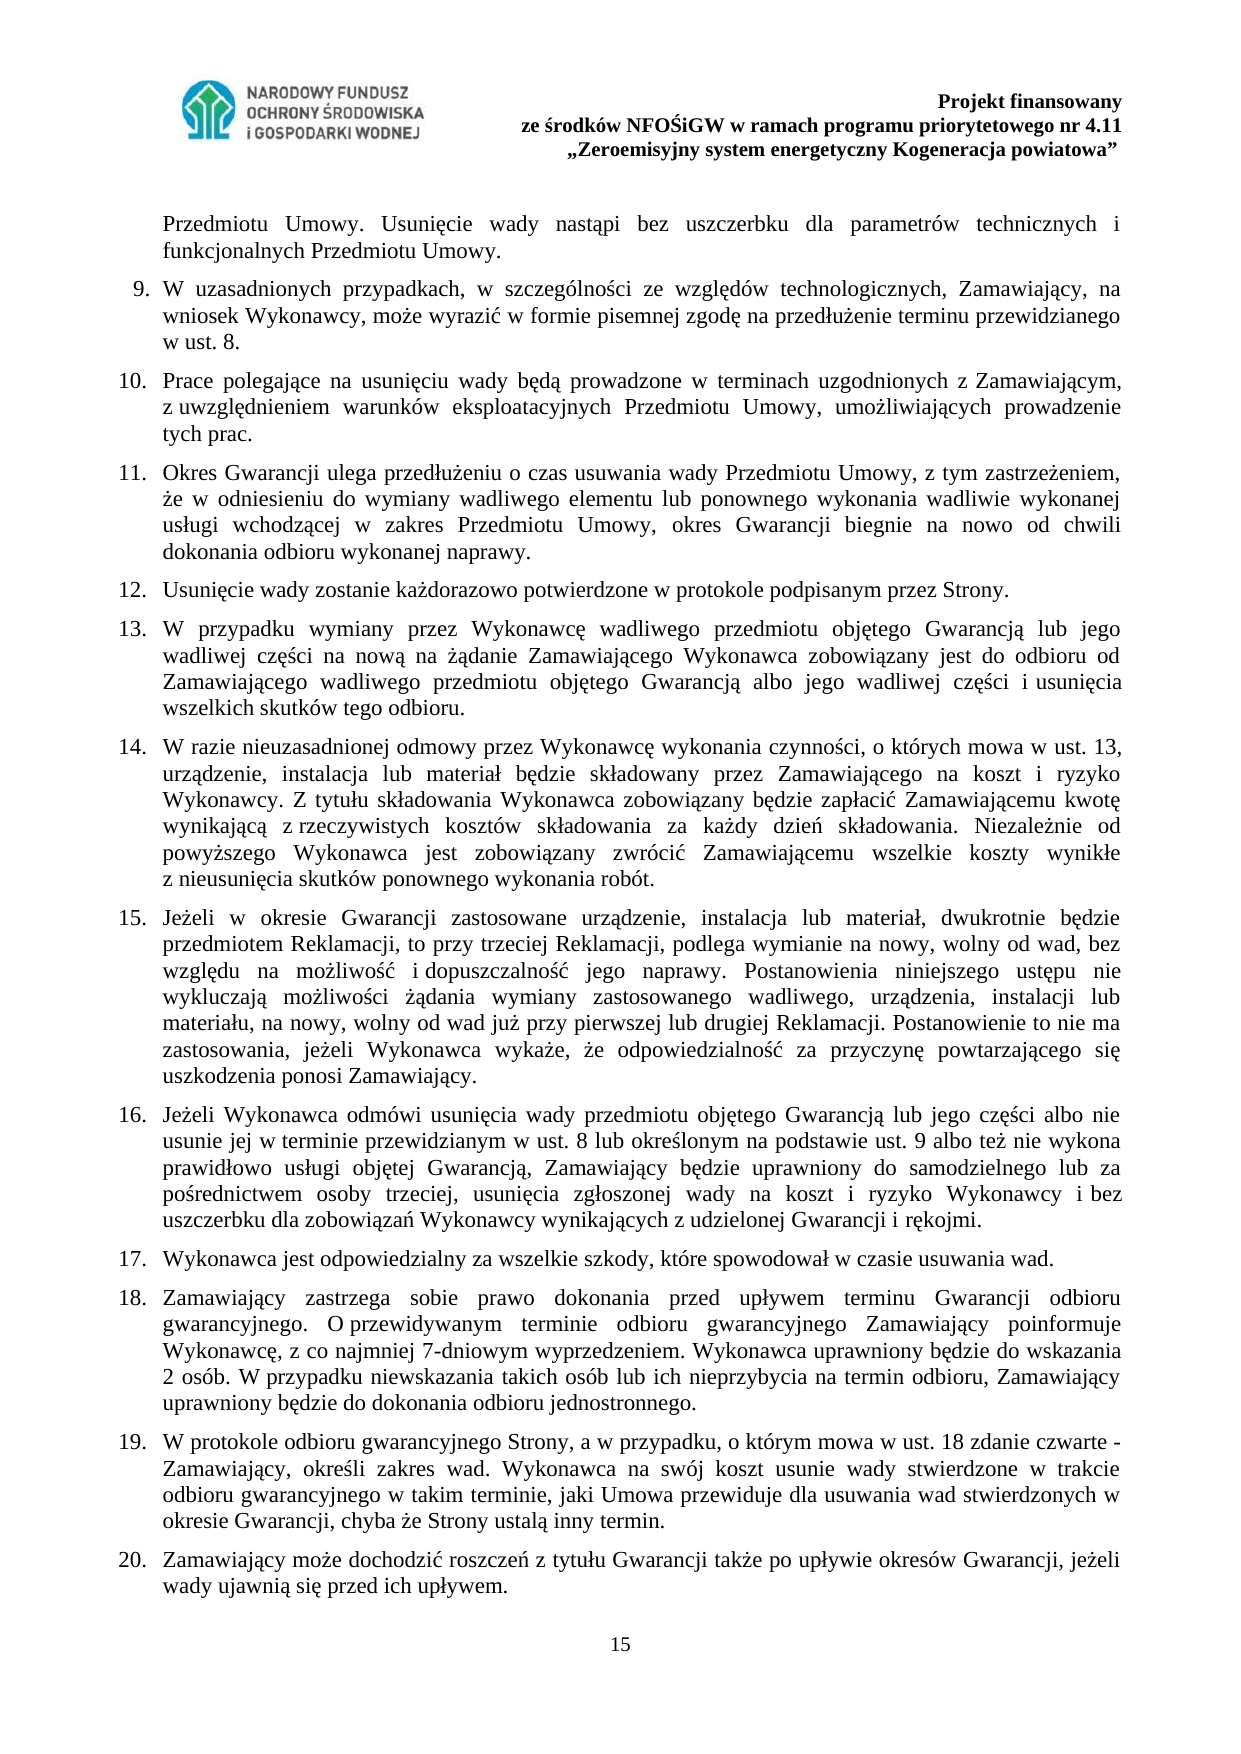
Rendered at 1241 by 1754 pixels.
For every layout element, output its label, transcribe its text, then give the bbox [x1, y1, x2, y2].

list Zamawiający zastrzega sobie prawo dokonania przed upływem terminu Gwarancji odbioru gwarancyjnego. O przewidywanym terminie odbioru gwarancyjnego Zamawiający poinformuje Wykonawcę, z co najmniej 7-dniowym wyprzedzeniem. Wykonawca uprawniony będzie do wskazania 2 osób. W przypadku niewskazania takich osób lub ich nieprzybycia na termin odbioru, Zamawiający uprawniony będzie do dokonania odbioru jednostronnego. [118, 1284, 1122, 1416]
list Jeżeli Wykonawca odmówi usunięcia wady przedmiotu objętego Gwarancją lub jego części albo nie usunie jej w terminie przewidzianym w ust. 8 lub określonym na podstawie ust. 9 albo też nie wykona prawidłowo usługi objętej Gwarancją, Zamawiający będzie uprawniony do samodzielnego lub za pośrednictwem osoby trzeciej, usunięcia zgłoszonej wady na koszt i ryzyko Wykonawcy i bez uszczerbku dla zobowiązań Wykonawcy wynikających z udzielonej Gwarancji i rękojmi. [118, 1101, 1122, 1233]
list Okres Gwarancji ulega przedłużeniu o czas usuwania wady Przedmiotu Umowy, z tym zastrzeżeniem, że w odniesieniu do wymiany wadliwego elementu lub ponownego wykonania wadliwie wykonanej usługi wchodzącej w zakres Przedmiotu Umowy, okres Gwarancji biegnie na nowo od chwili dokonania odbioru wykonanej naprawy. [118, 459, 1122, 564]
list W razie nieuzasadnionej odmowy przez Wykonawcę wykonania czynności, o których mowa w ust. 13, urządzenie, instalacja lub materiał będzie składowany przez Zamawiającego na koszt i ryzyko Wykonawcy. Z tytułu składowania Wykonawca zobowiązany będzie zapłacić Zamawiającemu kwotę wynikającą z rzeczywistych kosztów składowania za każdy dzień składowania. Niezależnie od powyższego Wykonawca jest zobowiązany zwrócić Zamawiającemu wszelkie koszty wynikłe z nieusunięcia skutków ponownego wykonania robót. [118, 733, 1122, 891]
list W protokole odbioru gwarancyjnego Strony, a w przypadku, o którym mowa w ust. 18 zdanie czwarte - Zamawiający, określi zakres wad. Wykonawca na swój koszt usunie wady stwierdzone w trakcie odbioru gwarancyjnego w takim terminie, jaki Umowa przewiduje dla usuwania wad stwierdzonych w okresie Gwarancji, chyba że Strony ustalą inny termin. [118, 1428, 1122, 1534]
list W przypadku wymiany przez Wykonawcę wadliwego przedmiotu objętego Gwarancją lub jego wadliwej części na nową na żądanie Zamawiającego Wykonawca zobowiązany jest do odbioru od Zamawiającego wadliwego przedmiotu objętego Gwarancją albo jego wadliwej części i usunięcia wszelkich skutków tego odbioru. [118, 615, 1122, 721]
list Wykonawca jest odpowiedzialny za wszelkie szkody, które spowodował w czasie usuwania wad. [118, 1245, 1122, 1272]
list Prace polegające na usunięciu wady będą prowadzone w terminach uzgodnionych z Zamawiającym, z uwzględnieniem warunków eksploatacyjnych Przedmiotu Umowy, umożliwiających prowadzenie tych prac. [118, 367, 1122, 446]
list Usunięcie wady zostanie każdorazowo potwierdzone w protokole podpisanym przez Strony. [118, 577, 1122, 603]
list W uzasadnionych przypadkach, w szczególności ze względów technologicznych, Zamawiający, na wniosek Wykonawcy, może wyrazić w formie pisemnej zgodę na przedłużenie terminu przewidzianego w ust. 8. [133, 276, 1122, 354]
picture [177, 47, 429, 174]
list Zamawiający może dochodzić roszczeń z tytułu Gwarancji także po upływie okresów Gwarancji, jeżeli wady ujawnią się przed ich upływem. [118, 1546, 1122, 1599]
list Jeżeli w okresie Gwarancji zastosowane urządzenie, instalacja lub materiał, dwukrotnie będzie przedmiotem Reklamacji, to przy trzeciej Reklamacji, podlega wymianie na nowy, wolny od wad, bez względu na możliwość i dopuszczalność jego naprawy. Postanowienia niniejszego ustępu nie wykluczają możliwości żądania wymiany zastosowanego wadliwego, urządzenia, instalacji lub materiału, na nowy, wolny od wad już przy pierwszej lub drugiej Reklamacji. Postanowienie to nie ma zastosowania, jeżeli Wykonawca wykaże, że odpowiedzialność za przyczynę powtarzającego się uszkodzenia ponosi Zamawiający. [118, 904, 1122, 1088]
